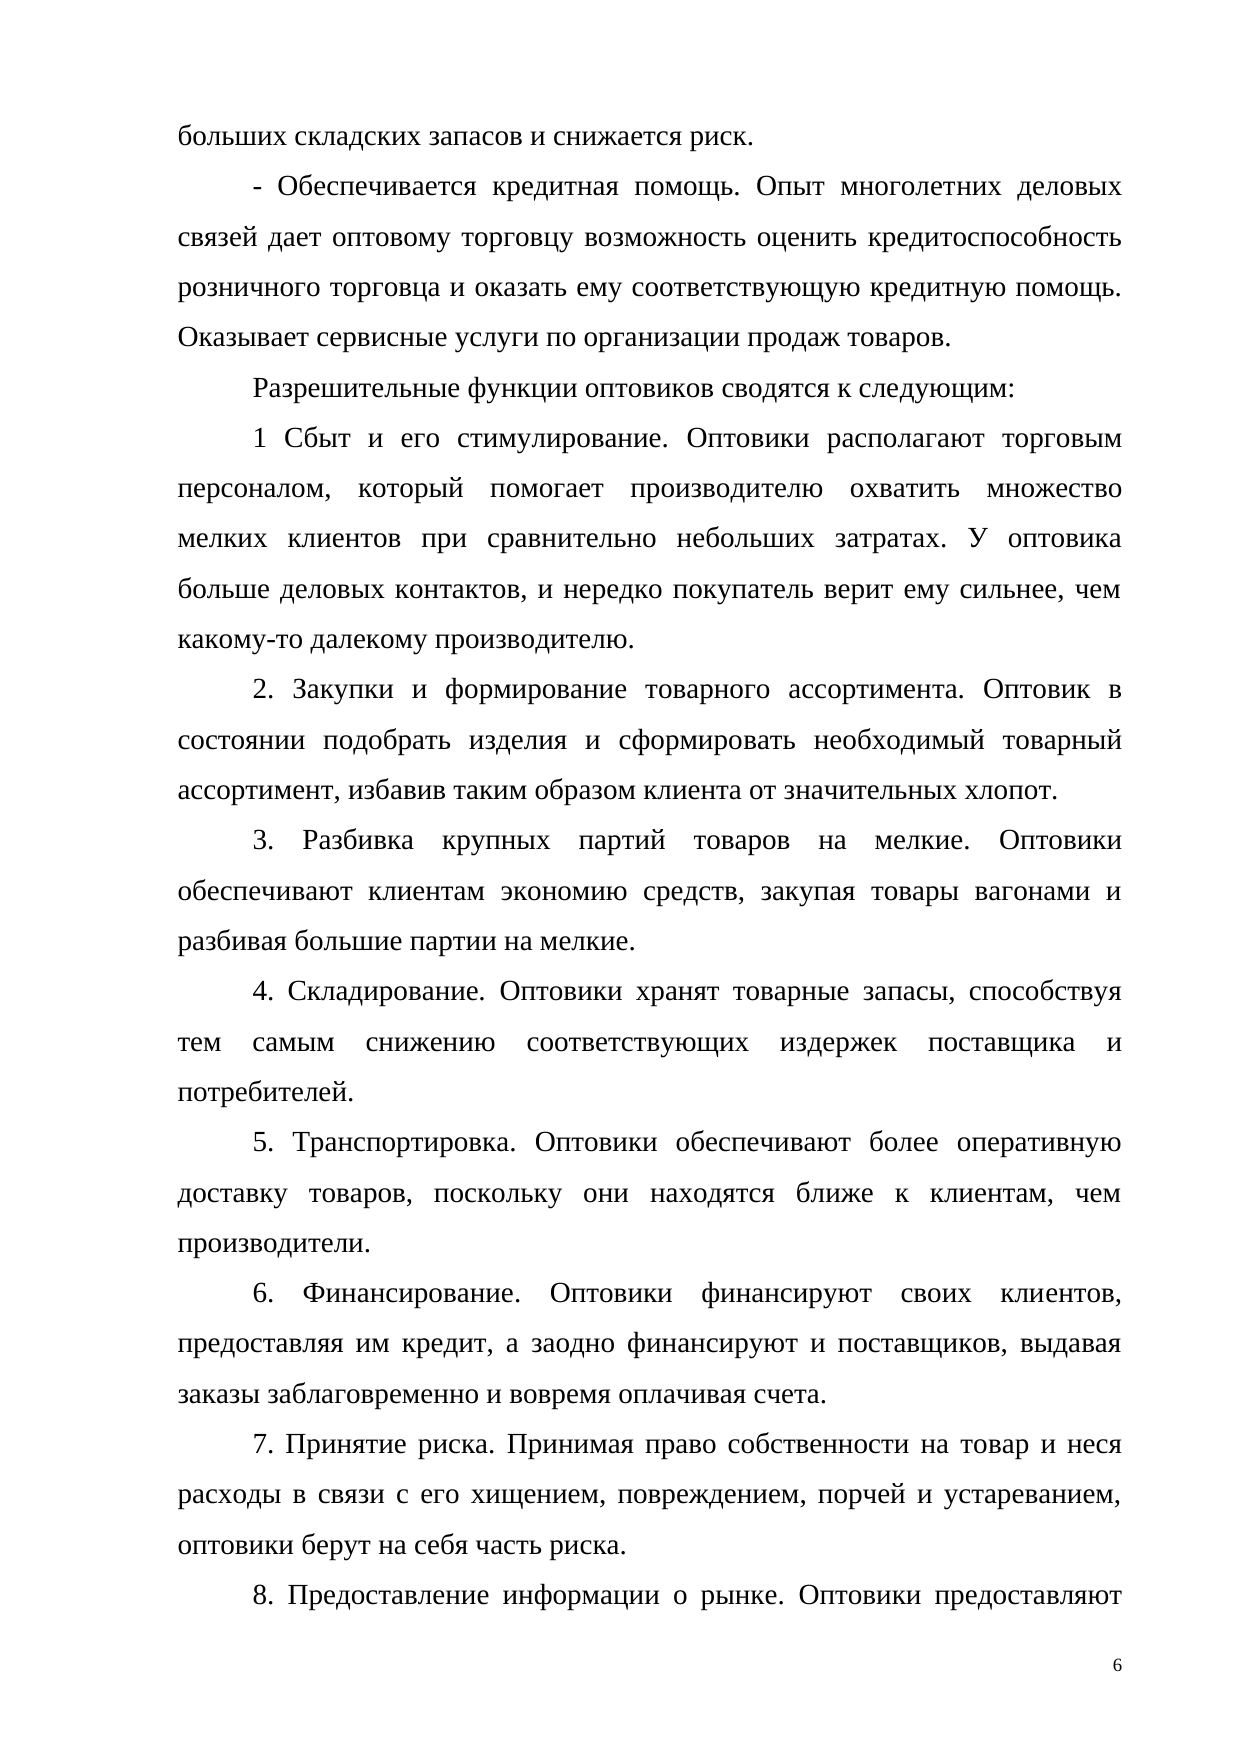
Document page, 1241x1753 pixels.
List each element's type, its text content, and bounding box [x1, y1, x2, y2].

text - Обеспечивается кредитная помощь. Опыт многолетних деловых связей дает оптовому торговцу возможность оценить кредитоспособность розничного торговца и оказать ему соответствующую кредитную помощь. Оказывает сервисные услуги по организации продаж товаров. [177, 168, 1122, 353]
text 4. Складирование. Оптовики хранят товарные запасы, способствуя тем самым снижению соответствующих издержек поставщика и потребителей. [177, 973, 1122, 1108]
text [177, 1577, 1122, 1611]
text 6. Финансирование. Оптовики финансируют своих клиентов, предоставляя им кредит, а заодно финансируют и поставщиков, выдавая заказы заблаговременно и вовремя оплачивая счета. [177, 1275, 1122, 1409]
text 3. Разбивка крупных партий товаров на мелкие. Оптовики обеспечивают клиентам экономию средств, закупая товары вагонами и разбивая большие партии на мелкие. [177, 822, 1122, 957]
text 2. Закупки и формирование товарного ассортимента. Оптовик в состоянии подобрать изделия и сформировать необходимый товарный ассортимент, избавив таким образом клиента от значительных хлопот. [177, 672, 1122, 806]
text 7. Принятие риска. Принимая право собственности на товар и неся расходы в связи с его хищением, повреждением, порчей и устареванием, оптовики берут на себя часть риска. [177, 1426, 1122, 1560]
text 5. Транспортировка. Оптовики обеспечивают более оперативную доставку товаров, поскольку они находятся ближе к клиентам, чем производители. [177, 1124, 1122, 1258]
text 1 Сбыт и его стимулирование. Оптовики располагают торговым персоналом, который помогает производителю охватить множество мелких клиентов при сравнительно небольших затратах. У оптовика больше деловых контактов, и нередко покупатель верит ему сильнее, чем какому-то далекому производителю. [177, 420, 1122, 655]
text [177, 118, 1122, 152]
text Разрешительные функции оптовиков сводятся к следующим: [177, 370, 1122, 403]
